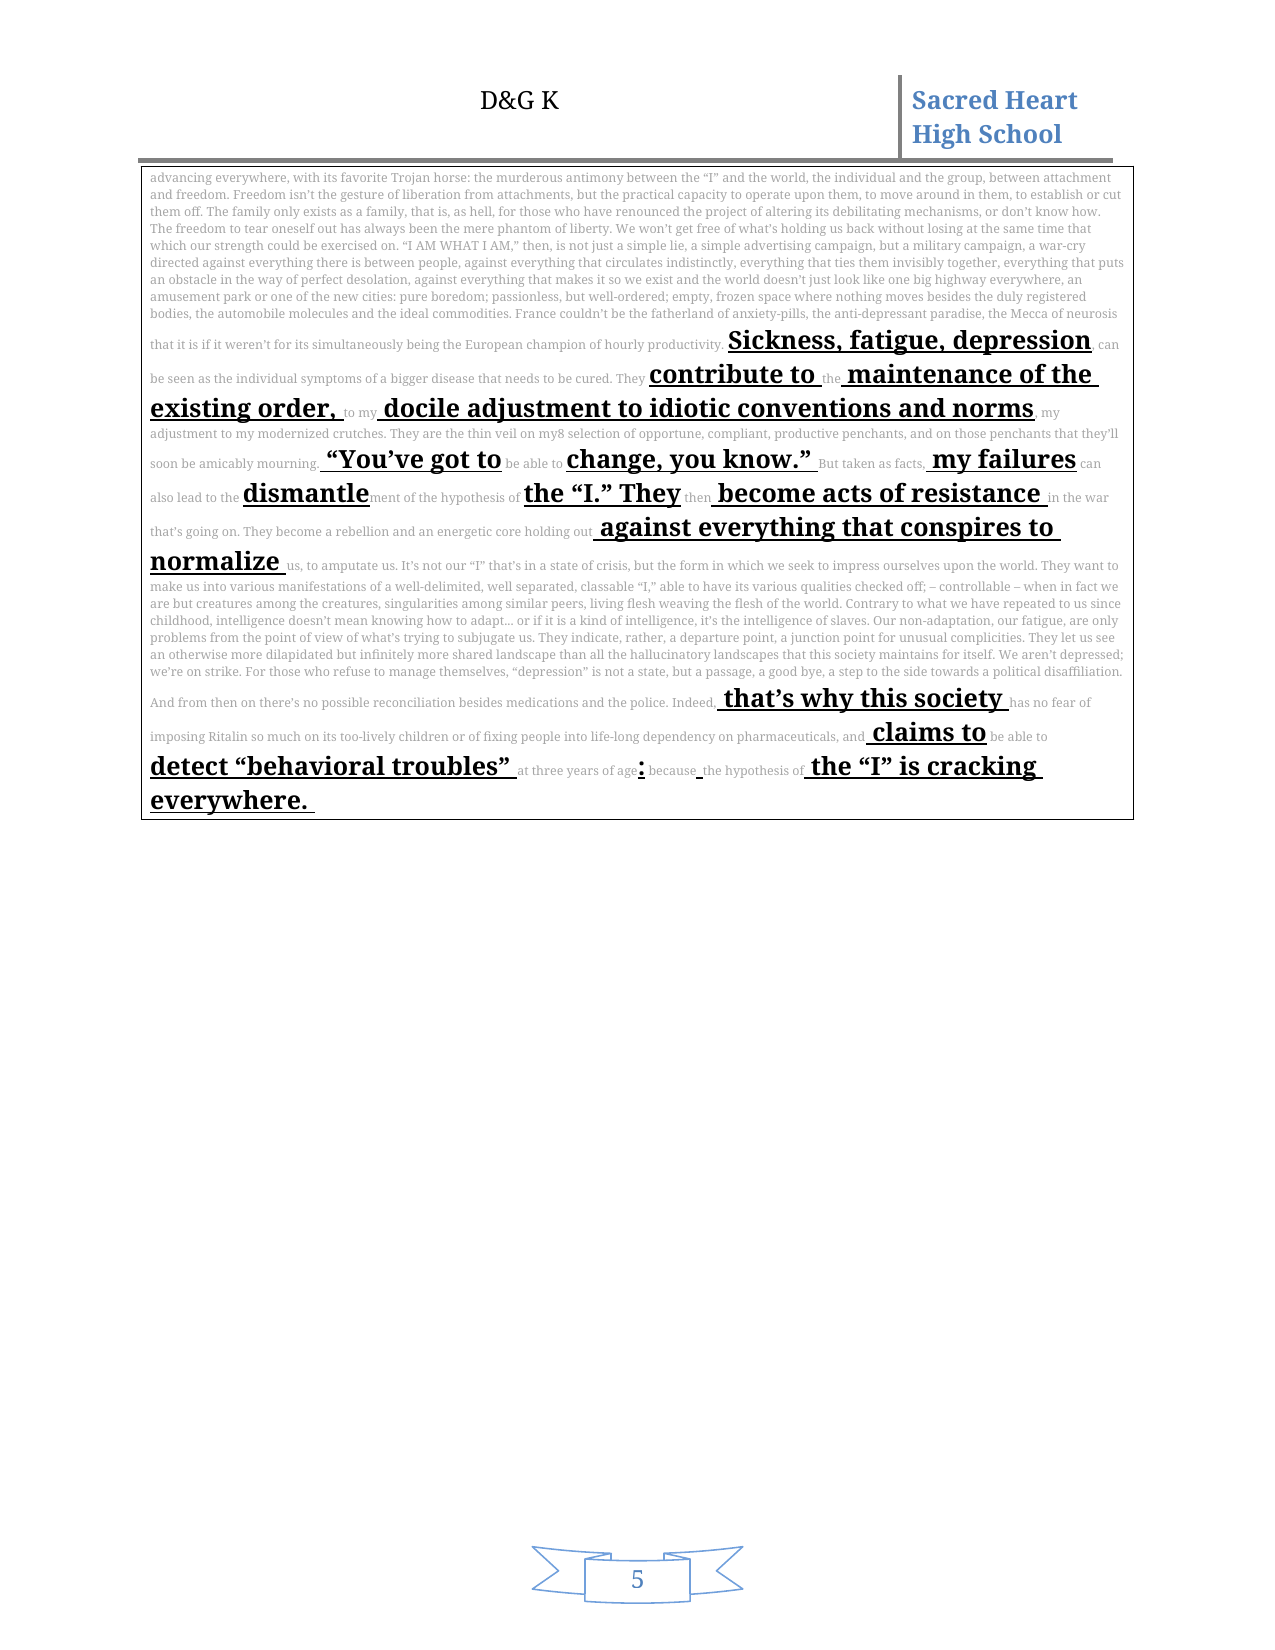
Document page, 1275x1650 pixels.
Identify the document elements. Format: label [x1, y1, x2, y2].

text [142, 167, 1133, 819]
